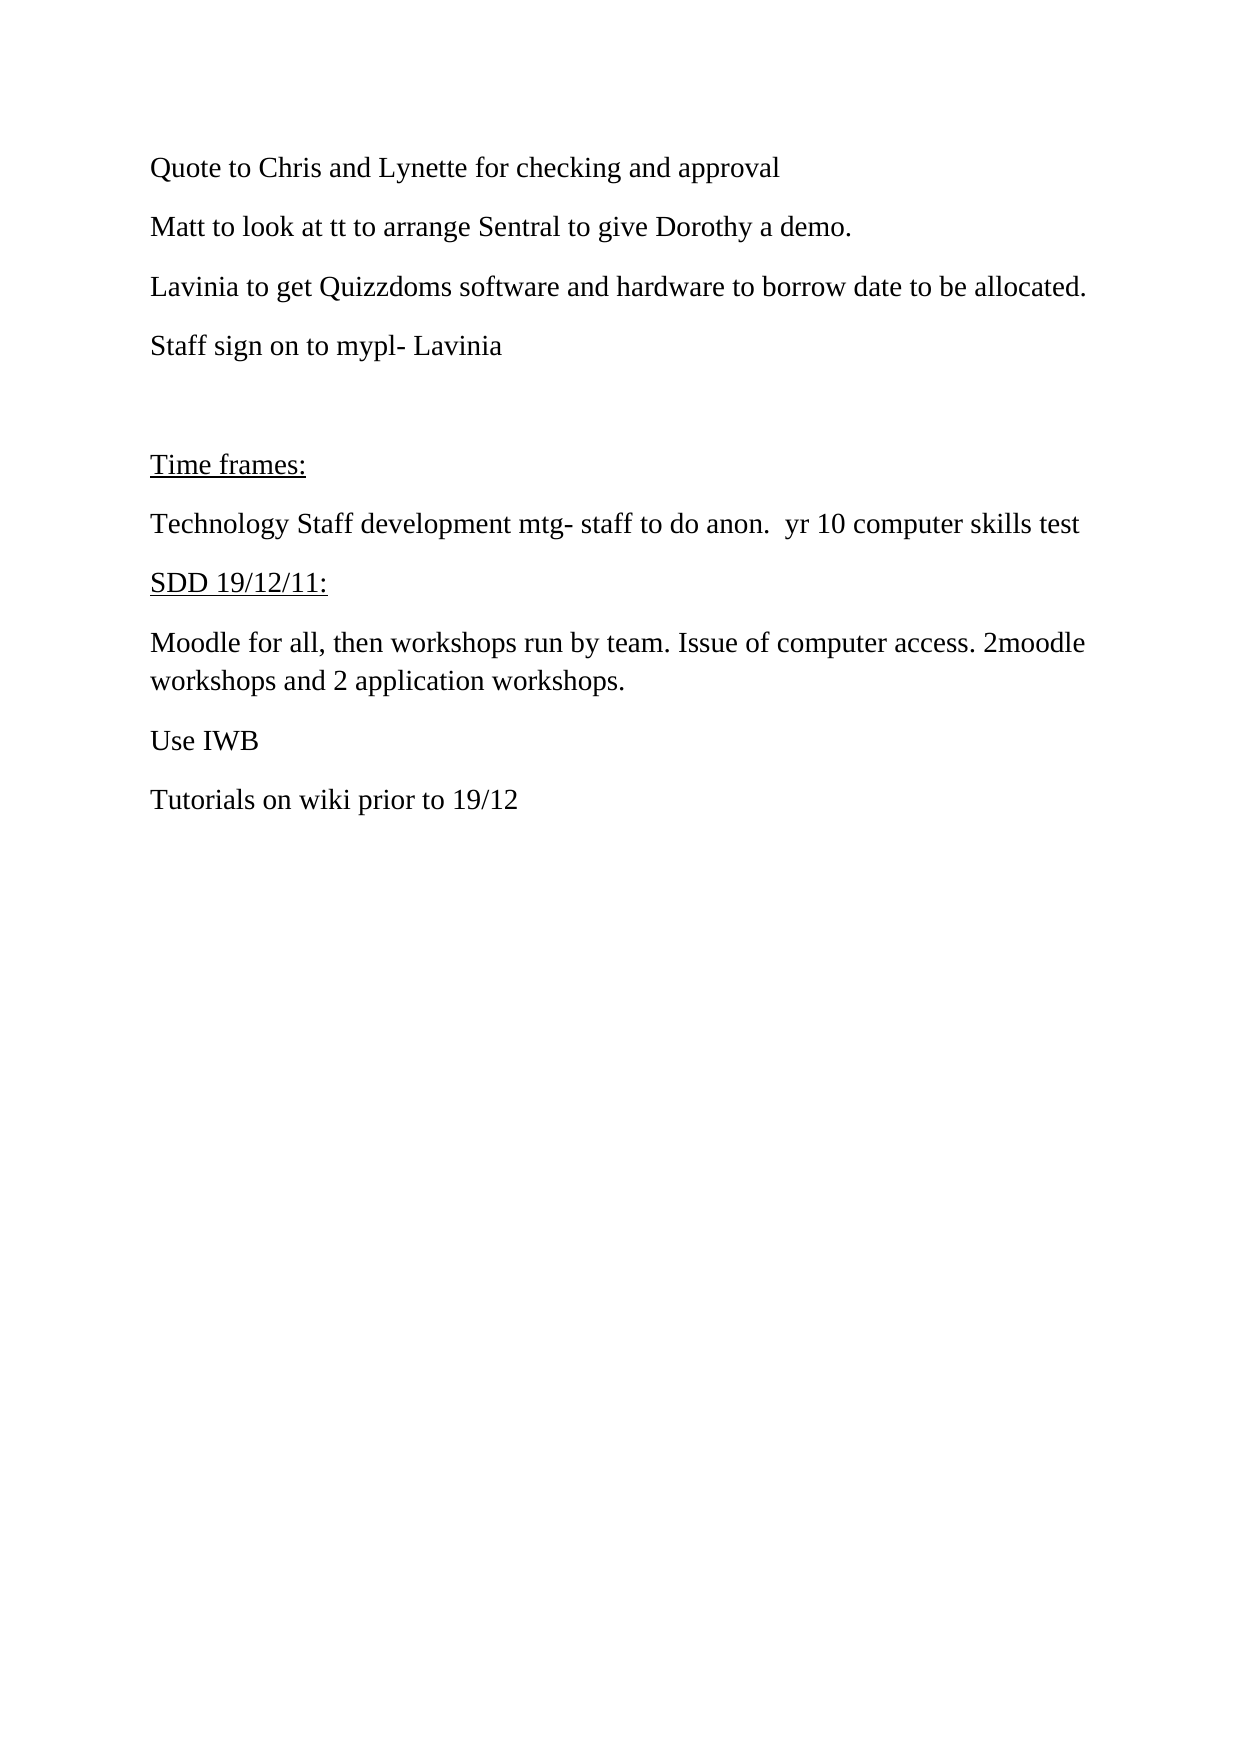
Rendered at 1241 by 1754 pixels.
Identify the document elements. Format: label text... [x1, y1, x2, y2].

text Use IWB [150, 723, 1090, 756]
text Time frames: [150, 447, 1090, 480]
text Lavinia to get Quizzdoms software and hardware to borrow date to be allocated. [150, 269, 1090, 302]
text Tutorials on wiki prior to 19/12 [150, 782, 1090, 816]
text Matt to look at tt to arrange Sentral to give Dorothy a demo. [150, 209, 1090, 243]
text Technology Staff development mtg- staff to do anon. yr 10 computer skills test [150, 506, 1090, 540]
text SDD 19/12/11: [150, 566, 1090, 599]
text Quote to Chris and Lynette for checking and approval [150, 150, 1090, 183]
text Staff sign on to mypl- Lavinia [150, 328, 1090, 362]
text Moodle for all, then workshops run by team. Issue of computer access. 2moodle workshops and 2 application workshops. [150, 625, 1090, 697]
